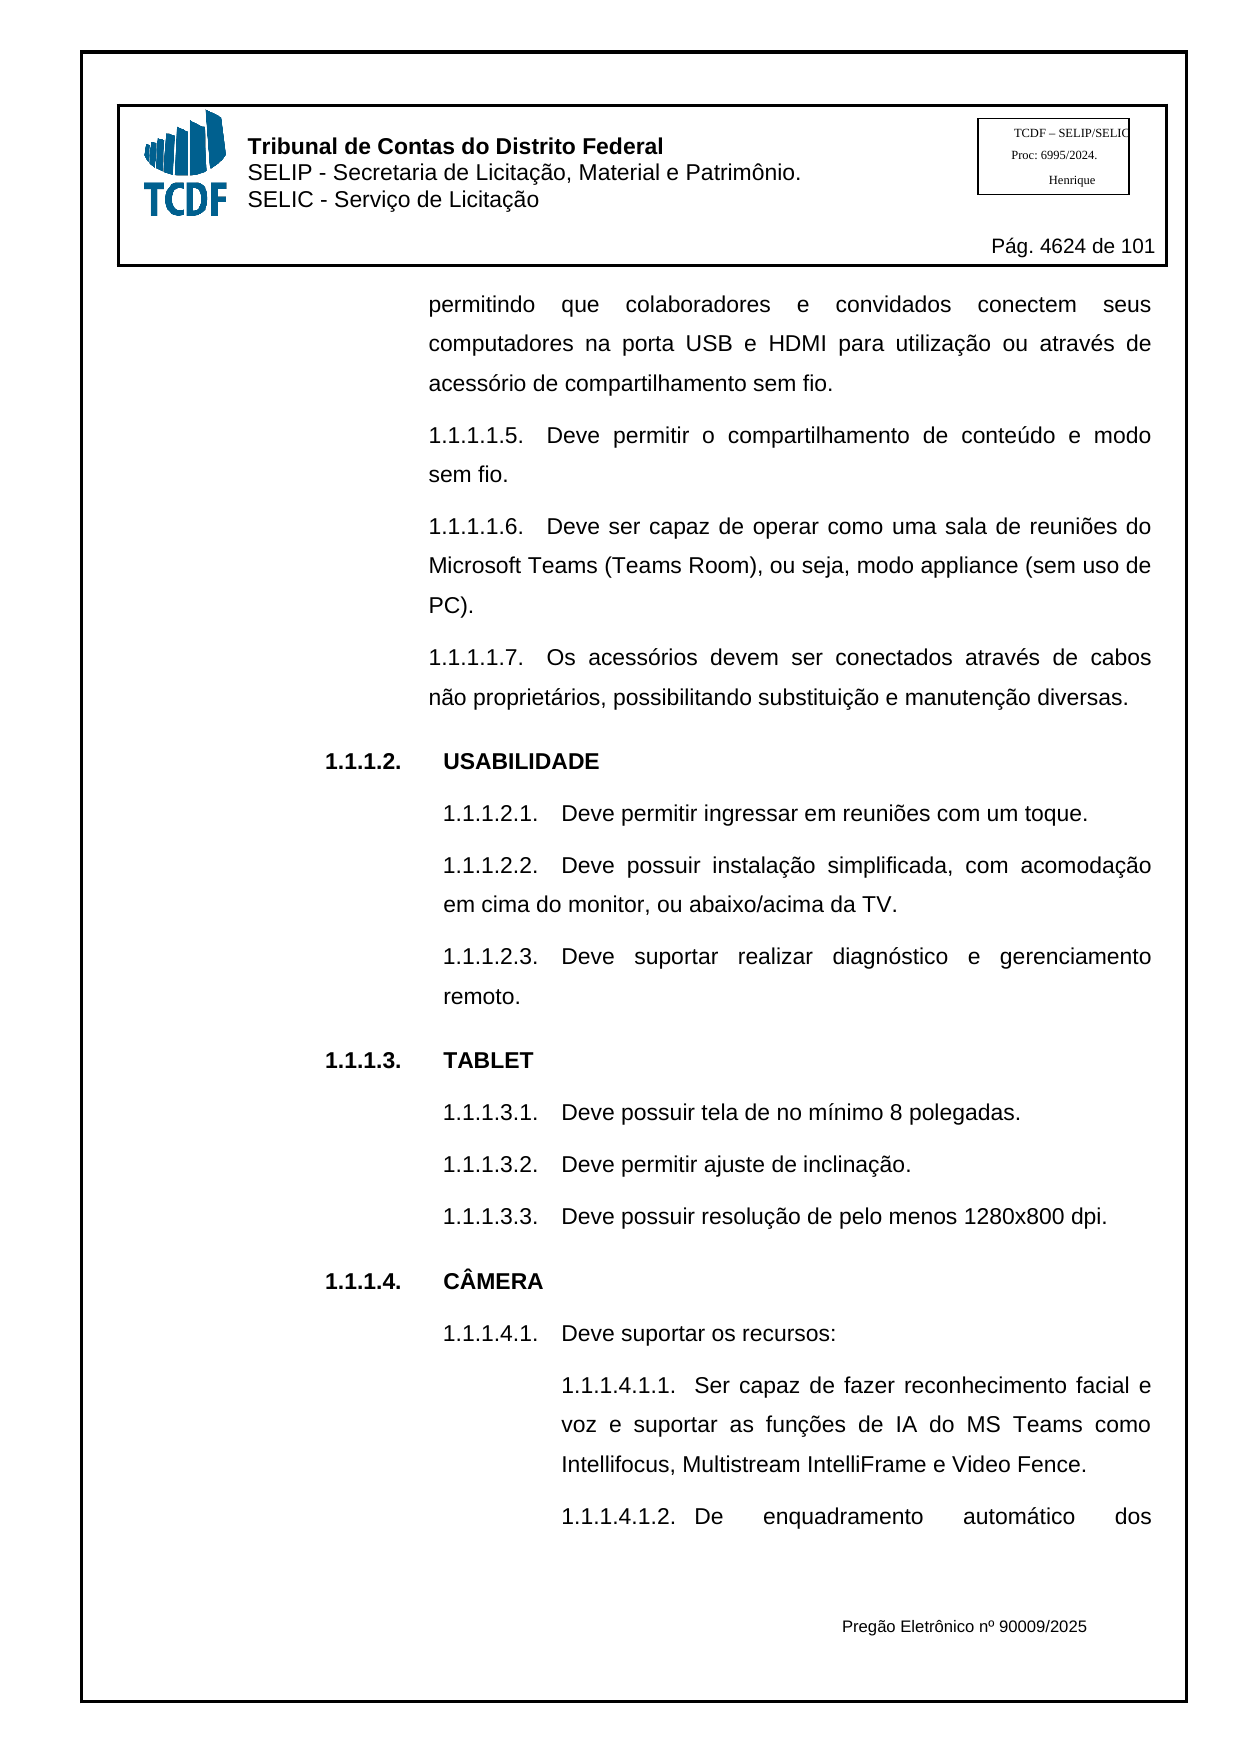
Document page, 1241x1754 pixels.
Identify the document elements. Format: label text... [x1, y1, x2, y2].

list Deve suportar realizar diagnóstico e gerenciamento remoto. [443, 943, 1152, 1009]
picture [129, 107, 241, 218]
list Deve possuir resolução de pelo menos 1280x800 dpi. [443, 1203, 1152, 1229]
list Deve suportar os recursos: [443, 1320, 1152, 1346]
list TABLET [325, 1047, 1152, 1074]
list USABILIDADE [325, 748, 1152, 774]
list Os acessórios devem ser conectados através de cabos não proprietários, possibilitando substituição e manutenção diversas. [428, 644, 1152, 710]
list Deve permitir ajuste de inclinação. [443, 1151, 1152, 1178]
list Deve possuir instalação simplificada, com acomodação em cima do monitor, ou abaixo/acima da TV. [443, 852, 1152, 918]
list Deve possuir tela de no mínimo 8 polegadas. [443, 1099, 1152, 1126]
list Deve permitir o compartilhamento de conteúdo e modo sem fio. [428, 422, 1152, 487]
list Ser capaz de fazer reconhecimento facial e voz e suportar as funções de IA do MS Teams como Intellifocus, Multistream IntelliFrame e Video Fence. [561, 1372, 1152, 1477]
list CÂMERA [325, 1268, 1152, 1294]
list Deve permitir ingressar em reuniões com um toque. [443, 800, 1152, 826]
list Deve ser capaz de operar como uma sala de reuniões do Microsoft Teams (Teams Room), ou seja, modo appliance (sem uso de PC). [428, 513, 1152, 618]
